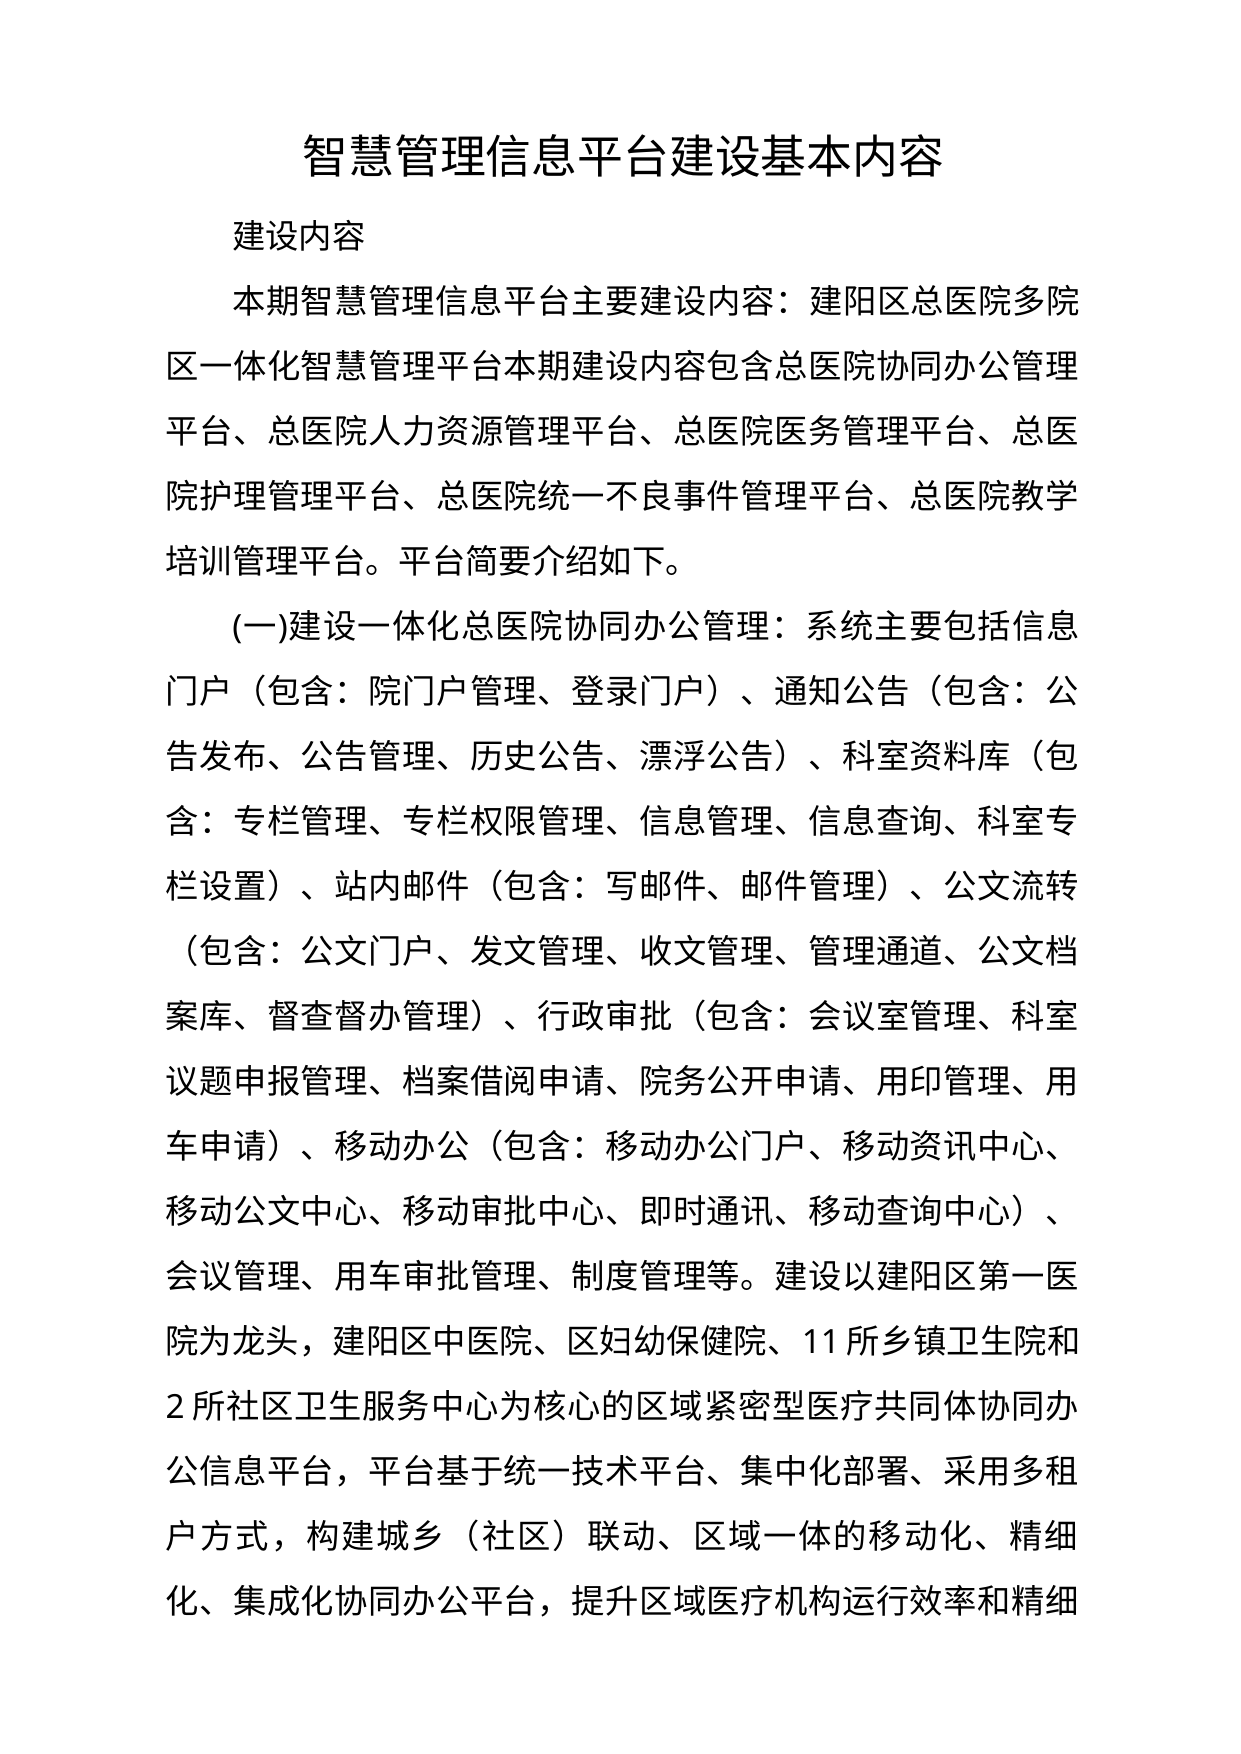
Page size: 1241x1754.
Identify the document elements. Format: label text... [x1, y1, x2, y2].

text 智慧管理信息平台建设基本内容 [165, 104, 1081, 202]
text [165, 592, 1081, 1632]
text 建设内容 [165, 202, 1081, 267]
text 本期智慧管理信息平台主要建设内容：建阳区总医院多院区一体化智慧管理平台本期建设内容包含总医院协同办公管理平台、总医院人力资源管理平台、总医院医务管理平台、总医院护理管理平台、总医院统一不良事件管理平台、总医院教学培训管理平台。平台简要介绍如下。 [165, 267, 1081, 592]
